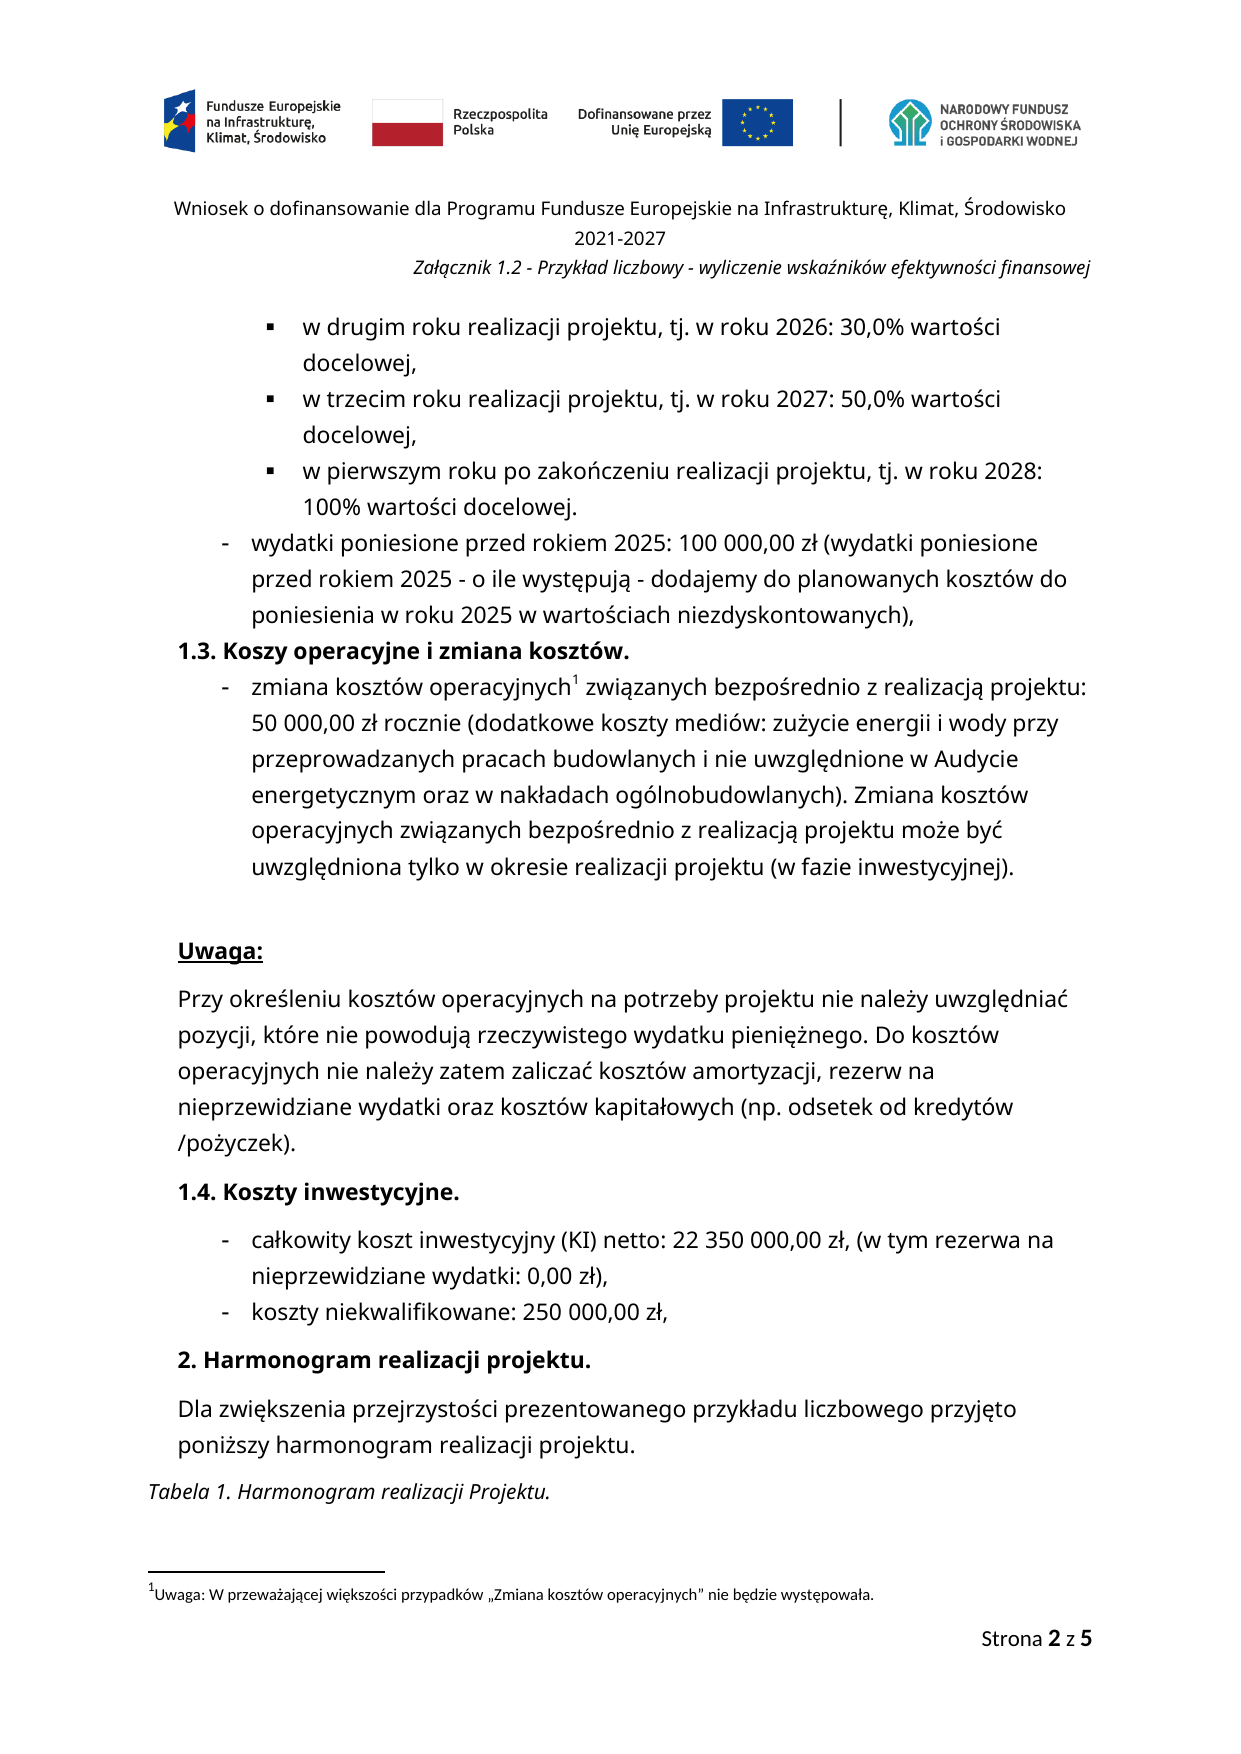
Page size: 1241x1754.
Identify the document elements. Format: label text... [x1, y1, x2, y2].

text Tabela 1. Harmonogram realizacji Projektu. [148, 1477, 1093, 1505]
list Przy określeniu kosztów operacyjnych na potrzeby projektu nie należy uwzględniać pozycji, które nie powodują rzeczywistego wydatku pieniężnego. Do kosztów operacyjnych nie należy zatem zaliczać kosztów amortyzacji, rezerw na nieprzewidziane wydatki oraz kosztów kapitałowych (np. odsetek od kredytów /pożyczek). [177, 983, 1093, 1158]
list w drugim roku realizacji projektu, tj. w roku 2026: 30,0% wartości docelowej, [265, 311, 1093, 378]
list koszty niekwalifikowane: 250 000,00 zł, [221, 1296, 1093, 1327]
text 2. Harmonogram realizacji projektu. [177, 1344, 1093, 1375]
list w pierwszym roku po zakończeniu realizacji projektu, tj. w roku 2028: 100% wartości docelowej. [265, 455, 1093, 522]
list zmiana kosztów operacyjnych związanych bezpośrednio z realizacją projektu: 50 000,00 zł rocznie (dodatkowe koszty mediów: zużycie energii i wody przy przeprowadzanych pracach budowlanych i nie uwzględnione w Audycie energetycznym oraz w nakładach ogólnobudowlanych). Zmiana kosztów operacyjnych związanych bezpośrednio z realizacją projektu może być uwzględniona tylko w okresie realizacji projektu (w fazie inwestycyjnej). [221, 671, 1093, 882]
text Dla zwiększenia przejrzystości prezentowanego przykładu liczbowego przyjęto poniższy harmonogram realizacji projektu. [177, 1393, 1093, 1460]
list 1.3. Koszy operacyjne i zmiana kosztów. [177, 635, 1093, 666]
list w trzecim roku realizacji projektu, tj. w roku 2027: 50,0% wartości docelowej, [265, 383, 1093, 450]
text 1.4. Koszty inwestycyjne. [177, 1175, 1093, 1207]
list wydatki poniesione przed rokiem 2025: 100 000,00 zł (wydatki poniesione przed rokiem 2025 - o ile występują - dodajemy do planowanych kosztów do poniesienia w roku 2025 w wartościach niezdyskontowanych), [221, 527, 1093, 630]
list Uwaga: [177, 935, 1093, 966]
list całkowity koszt inwestycyjny (KI) netto: 22 350 000,00 zł, (w tym rezerwa na nieprzewidziane wydatki: 0,00 zł), [221, 1224, 1093, 1291]
picture [147, 73, 1093, 168]
